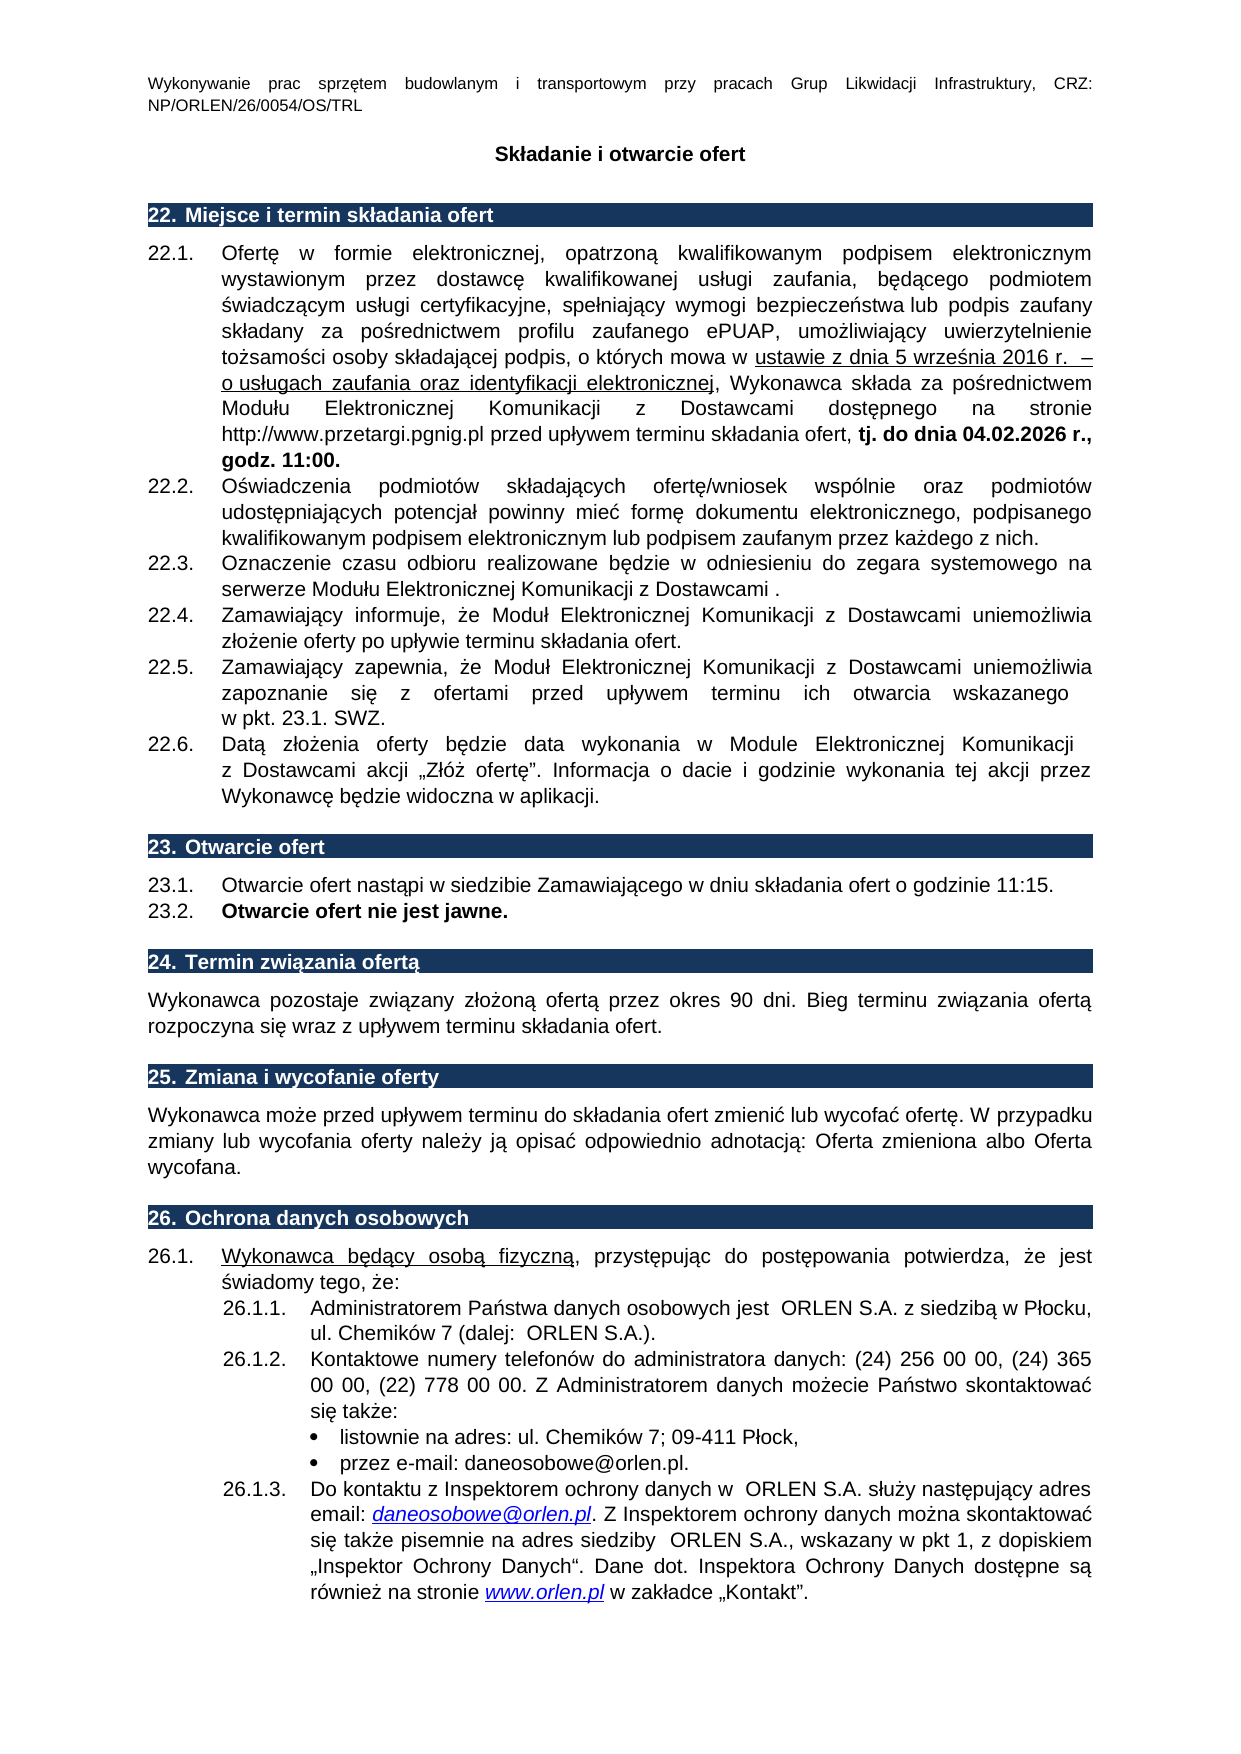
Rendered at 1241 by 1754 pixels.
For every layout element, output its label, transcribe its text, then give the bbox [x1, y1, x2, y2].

list Wykonawca będący osobą fizyczną, przystępując do postępowania potwierdza, że jest świadomy tego, że: [148, 1244, 1093, 1293]
list Administratorem Państwa danych osobowych jest ORLEN S.A. z siedzibą w Płocku, ul. Chemików 7 (dalej: ORLEN S.A.). [223, 1295, 1093, 1345]
text Zmiana i wycofanie oferty [148, 1064, 1093, 1088]
text Datą złożenia oferty będzie data wykonania w Module Elektronicznej Komunikacji z Dostawcami akcji „Złóż ofertę”. Informacja o dacie i godzinie wykonania tej akcji przez Wykonawcę będzie widoczna w aplikacji. [148, 732, 1093, 808]
list przez e-mail: daneosobowe@orlen.pl. [310, 1450, 1093, 1474]
text Miejsce i termin składania ofert [148, 203, 1093, 227]
text Oświadczenia podmiotów składających ofertę/wniosek wspólnie oraz podmiotów udostępniających potencjał powinny mieć formę dokumentu elektronicznego, podpisanego kwalifikowanym podpisem elektronicznym lub podpisem zaufanym przez każdego z nich. [148, 474, 1093, 549]
text Otwarcie ofert nastąpi w siedzibie Zamawiającego w dniu składania ofert o godzinie 11:15. [148, 873, 1093, 897]
text Składanie i otwarcie ofert [148, 142, 1093, 166]
list Kontaktowe numery telefonów do administratora danych: (24) 256 00 00, (24) 365 00 00, (22) 778 00 00. Z Administratorem danych możecie Państwo skontaktować się także: [223, 1347, 1093, 1423]
text Otwarcie ofert nie jest jawne. [148, 899, 1093, 923]
text Ochrona danych osobowych [148, 1205, 1093, 1229]
text Oznaczenie czasu odbioru realizowane będzie w odniesieniu do zegara systemowego na serwerze Modułu Elektronicznej Komunikacji z Dostawcami . [148, 551, 1093, 601]
text Otwarcie ofert [148, 834, 1093, 858]
list Do kontaktu z Inspektorem ochrony danych w ORLEN S.A. służy następujący adres email: daneosobowe@orlen.pl. Z Inspektorem ochrony danych można skontaktować się także pisemnie na adres siedziby ORLEN S.A., wskazany w pkt 1, z dopiskiem „Inspektor Ochrony Danych“. Dane dot. Inspektora Ochrony Danych dostępne są również na stronie www.orlen.pl w zakładce „Kontakt”. [223, 1476, 1093, 1604]
text Wykonawca może przed upływem terminu do składania ofert zmienić lub wycofać ofertę. W przypadku zmiany lub wycofania oferty należy ją opisać odpowiednio adnotacją: Oferta zmieniona albo Oferta wycofana. [148, 1103, 1093, 1178]
text Wykonawca pozostaje związany złożoną ofertą przez okres 90 dni. Bieg terminu związania ofertą rozpoczyna się wraz z upływem terminu składania ofert. [148, 988, 1093, 1038]
text Termin związania ofertą [148, 949, 1093, 973]
list listownie na adres: ul. Chemików 7; 09-411 Płock, [310, 1424, 1093, 1448]
text Zamawiający zapewnia, że Moduł Elektronicznej Komunikacji z Dostawcami uniemożliwia zapoznanie się z ofertami przed upływem terminu ich otwarcia wskazanego w pkt. 23.1. SWZ. [148, 654, 1093, 730]
text Ofertę w formie elektronicznej, opatrzoną kwalifikowanym podpisem elektronicznym wystawionym przez dostawcę kwalifikowanej usługi zaufania, będącego podmiotem świadczącym usługi certyfikacyjne, spełniający wymogi bezpieczeństwa lub podpis zaufany składany za pośrednictwem profilu zaufanego ePUAP, umożliwiający uwierzytelnienie tożsamości osoby składającej podpis, o których mowa w ustawie z dnia 5 września 2016 r. – o usługach zaufania oraz identyfikacji elektronicznej, Wykonawca składa za pośrednictwem Modułu Elektronicznej Komunikacji z Dostawcami dostępnego na stronie http://www.przetargi.pgnig.pl przed upływem terminu składania ofert, tj. do dnia 04.02.2026 r., godz. 11:00. [148, 241, 1093, 472]
text Zamawiający informuje, że Moduł Elektronicznej Komunikacji z Dostawcami uniemożliwia złożenie oferty po upływie terminu składania ofert. [148, 603, 1093, 653]
